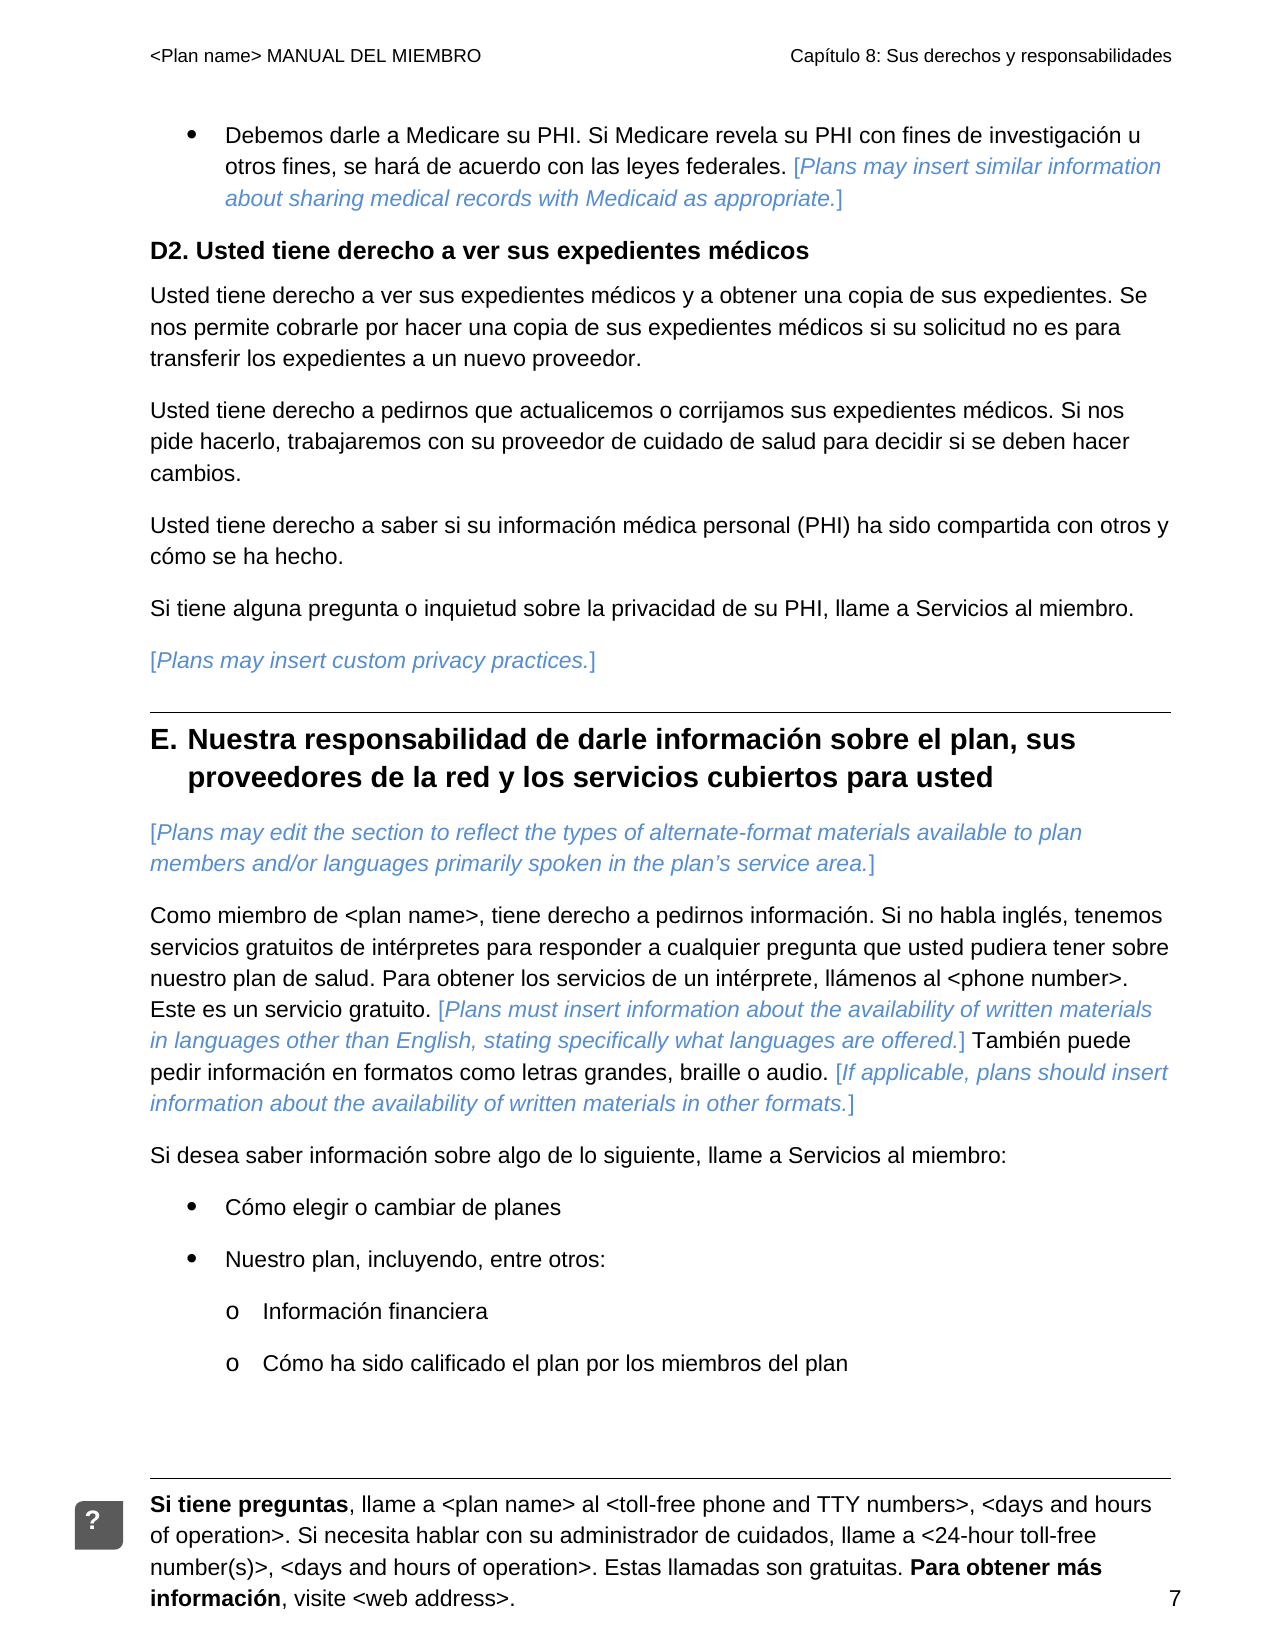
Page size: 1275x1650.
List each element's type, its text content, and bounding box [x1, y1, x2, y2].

list Cómo elegir o cambiar de planes [187, 1190, 1171, 1222]
text Si tiene alguna pregunta o inquietud sobre la privacidad de su PHI, llame a Servicios al miembro. [150, 591, 1171, 623]
text [Plans may edit the section to reflect the types of alternate-format materials available to plan members and/or languages primarily spoken in the plan’s service area.] [150, 815, 1171, 878]
subtitle Nuestra responsabilidad de darle información sobre el plan, sus proveedores de la red y los servicios cubiertos para usted [150, 713, 1171, 794]
text Como miembro de <plan name>, tiene derecho a pedirnos información. Si no habla inglés, tenemos servicios gratuitos de intérpretes para responder a cualquier pregunta que usted pudiera tener sobre nuestro plan de salud. Para obtener los servicios de un intérprete, llámenos al <phone number>. Este es un servicio gratuito. [Plans must insert information about the availability of written materials in languages other than English, stating specifically what languages are offered.] También puede pedir información en formatos como letras grandes, braille o audio. [If applicable, plans should insert information about the availability of written materials in other formats.] [150, 899, 1171, 1117]
text Si desea saber información sobre algo de lo siguiente, llame a Servicios al miembro: [150, 1138, 1171, 1169]
subtitle D2. Usted tiene derecho a ver sus expedientes médicos [150, 233, 1096, 266]
text Usted tiene derecho a saber si su información médica personal (PHI) ha sido compartida con otros y cómo se ha hecho. [150, 508, 1171, 571]
text Usted tiene derecho a ver sus expedientes médicos y a obtener una copia de sus expedientes. Se nos permite cobrarle por hacer una copia de sus expedientes médicos si su solicitud no es para transferir los expedientes a un nuevo proveedor. [150, 279, 1171, 373]
list Cómo ha sido calificado el plan por los miembros del plan [225, 1347, 1096, 1378]
list Nuestro plan, incluyendo, entre otros: [187, 1242, 1171, 1274]
text [Plans may insert custom privacy practices.] [150, 643, 1171, 675]
list Información financiera [225, 1294, 1096, 1326]
text Usted tiene derecho a pedirnos que actualicemos o corrijamos sus expedientes médicos. Si nos pide hacerlo, trabajaremos con su proveedor de cuidado de salud para decidir si se deben hacer cambios. [150, 393, 1171, 487]
list Debemos darle a Medicare su PHI. Si Medicare revela su PHI con fines de investigación u otros fines, se hará de acuerdo con las leyes federales. [Plans may insert similar information about sharing medical records with Medicaid as appropriate.] [187, 118, 1171, 212]
